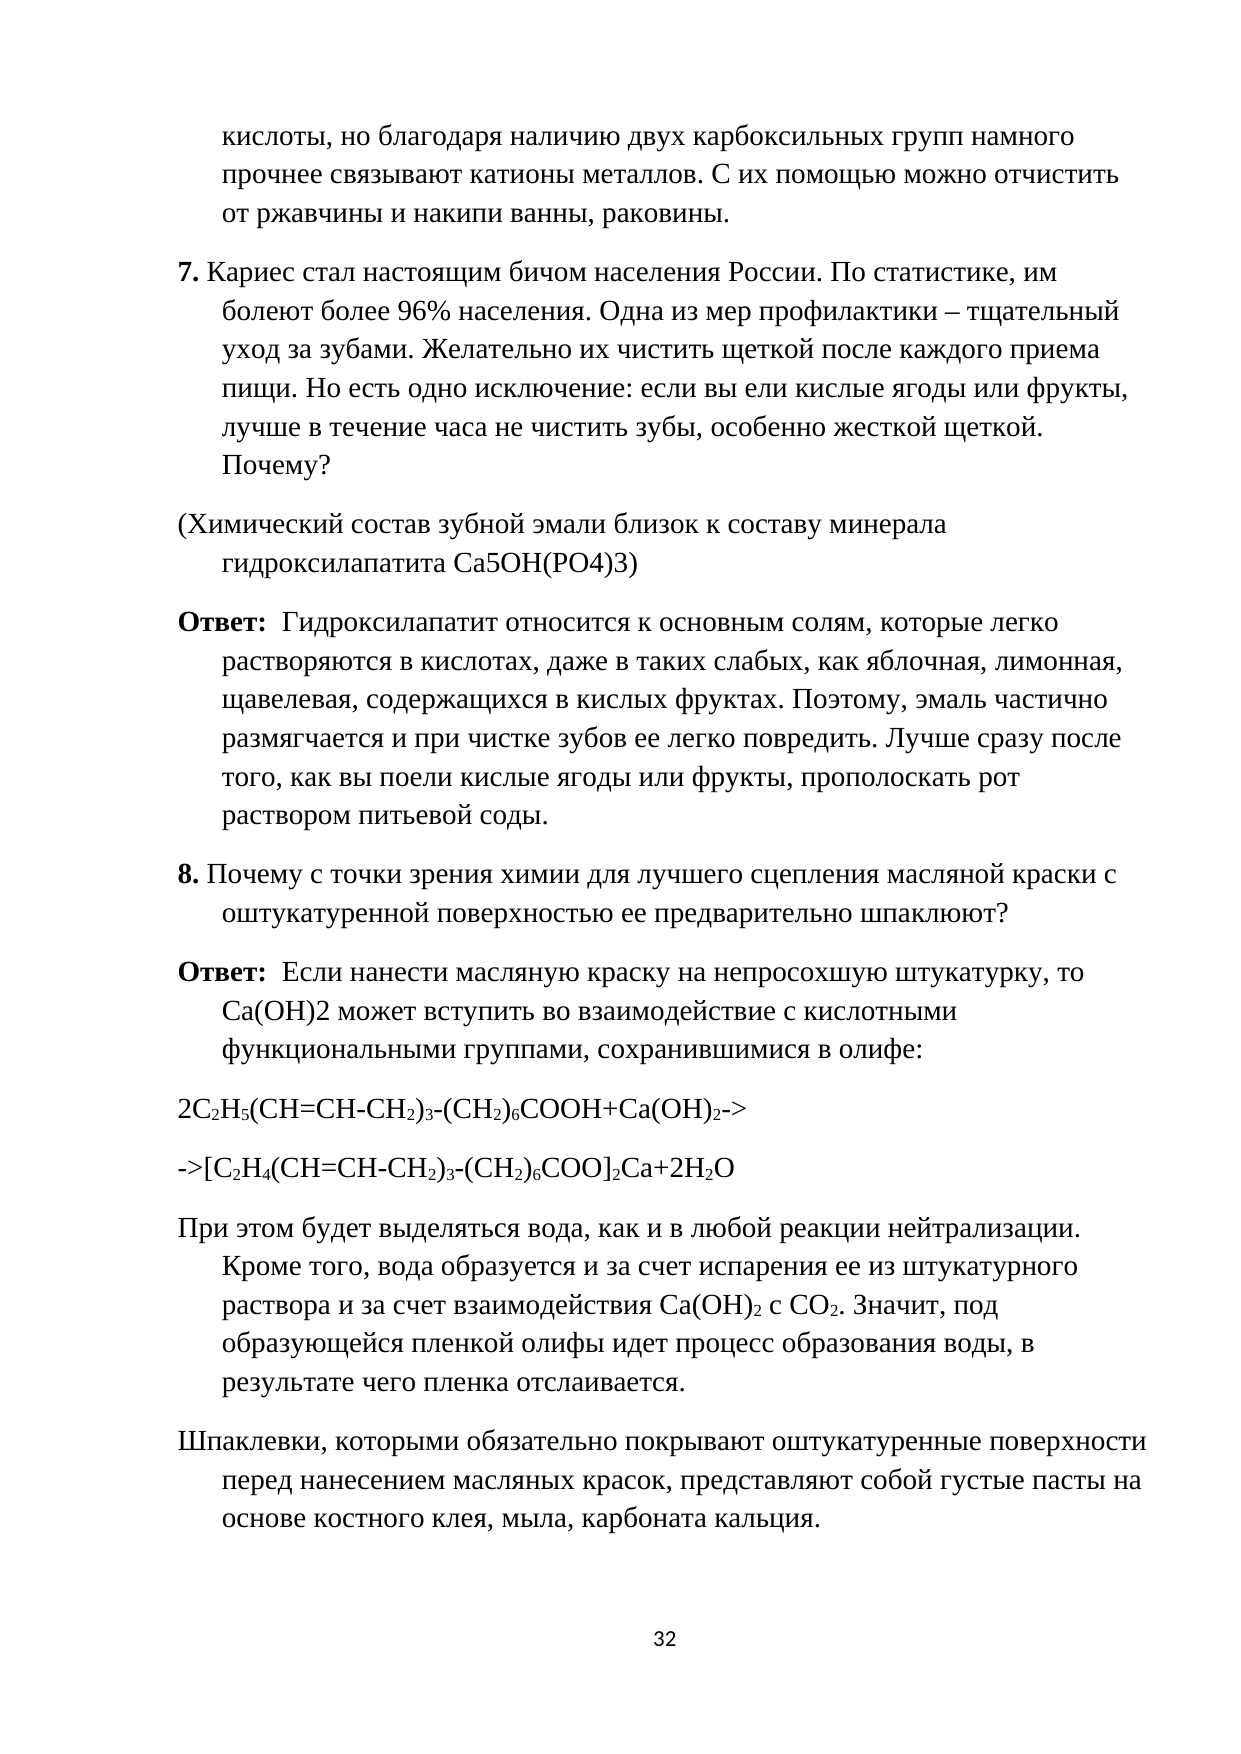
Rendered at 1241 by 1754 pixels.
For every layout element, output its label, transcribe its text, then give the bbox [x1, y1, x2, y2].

text Ответ: Гидроксилапатит относится к основным солям, которые легко растворяются в кислотах, даже в таких слабых, как яблочная, лимонная, щавелевая, содержащихся в кислых фруктах. Поэтому, эмаль частично размягчается и при чистке зубов ее легко повредить. Лучше сразу после того, как вы поели кислые ягоды или фрукты, прополоскать рот раствором питьевой соды. [177, 604, 1152, 831]
text Ответ: Если нанести масляную краску на непросохшую штукатурку, то Ca(OH)2 может вступить во взаимодействие с кислотными функциональными группами, сохранившимися в олифе: [177, 954, 1152, 1065]
text При этом будет выделяться вода, как и в любой реакции нейтрализации. Кроме того, вода образуется и за счет испарения ее из штукатурного раствора и за счет взаимодействия Ca(OH)2 c CO2. Значит, под образующейся пленкой олифы идет процесс образования воды, в результате чего пленка отслаивается. [177, 1210, 1152, 1397]
text 7. Кариес стал настоящим бичом населения России. По статистике, им болеют более 96% населения. Одна из мер профилактики – тщательный уход за зубами. Желательно их чистить щеткой после каждого приема пищи. Но есть одно исключение: если вы ели кислые ягоды или фрукты, лучше в течение часа не чистить зубы, особенно жесткой щеткой. Почему? [177, 254, 1152, 481]
text (Химический состав зубной эмали близок к составу минерала гидроксилапатита Ca5OH(PO4)3) [177, 507, 1152, 579]
text 2C2H5(CH=CH-CH2)3-(CH2)6COOH+Ca(OH)2-> [177, 1091, 1152, 1124]
text ->[C2H4(CH=CH-CH2)3-(CH2)6COO]2Ca+2H2O [177, 1150, 1152, 1184]
text Шпаклевки, которыми обязательно покрывают оштукатуренные поверхности перед нанесением масляных красок, представляют собой густые пасты на основе костного клея, мыла, карбоната кальция. [177, 1423, 1152, 1534]
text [177, 118, 1152, 229]
text 8. Почему с точки зрения химии для лучшего сцепления масляной краски с оштукатуренной поверхностью ее предварительно шпаклюют? [177, 857, 1152, 929]
